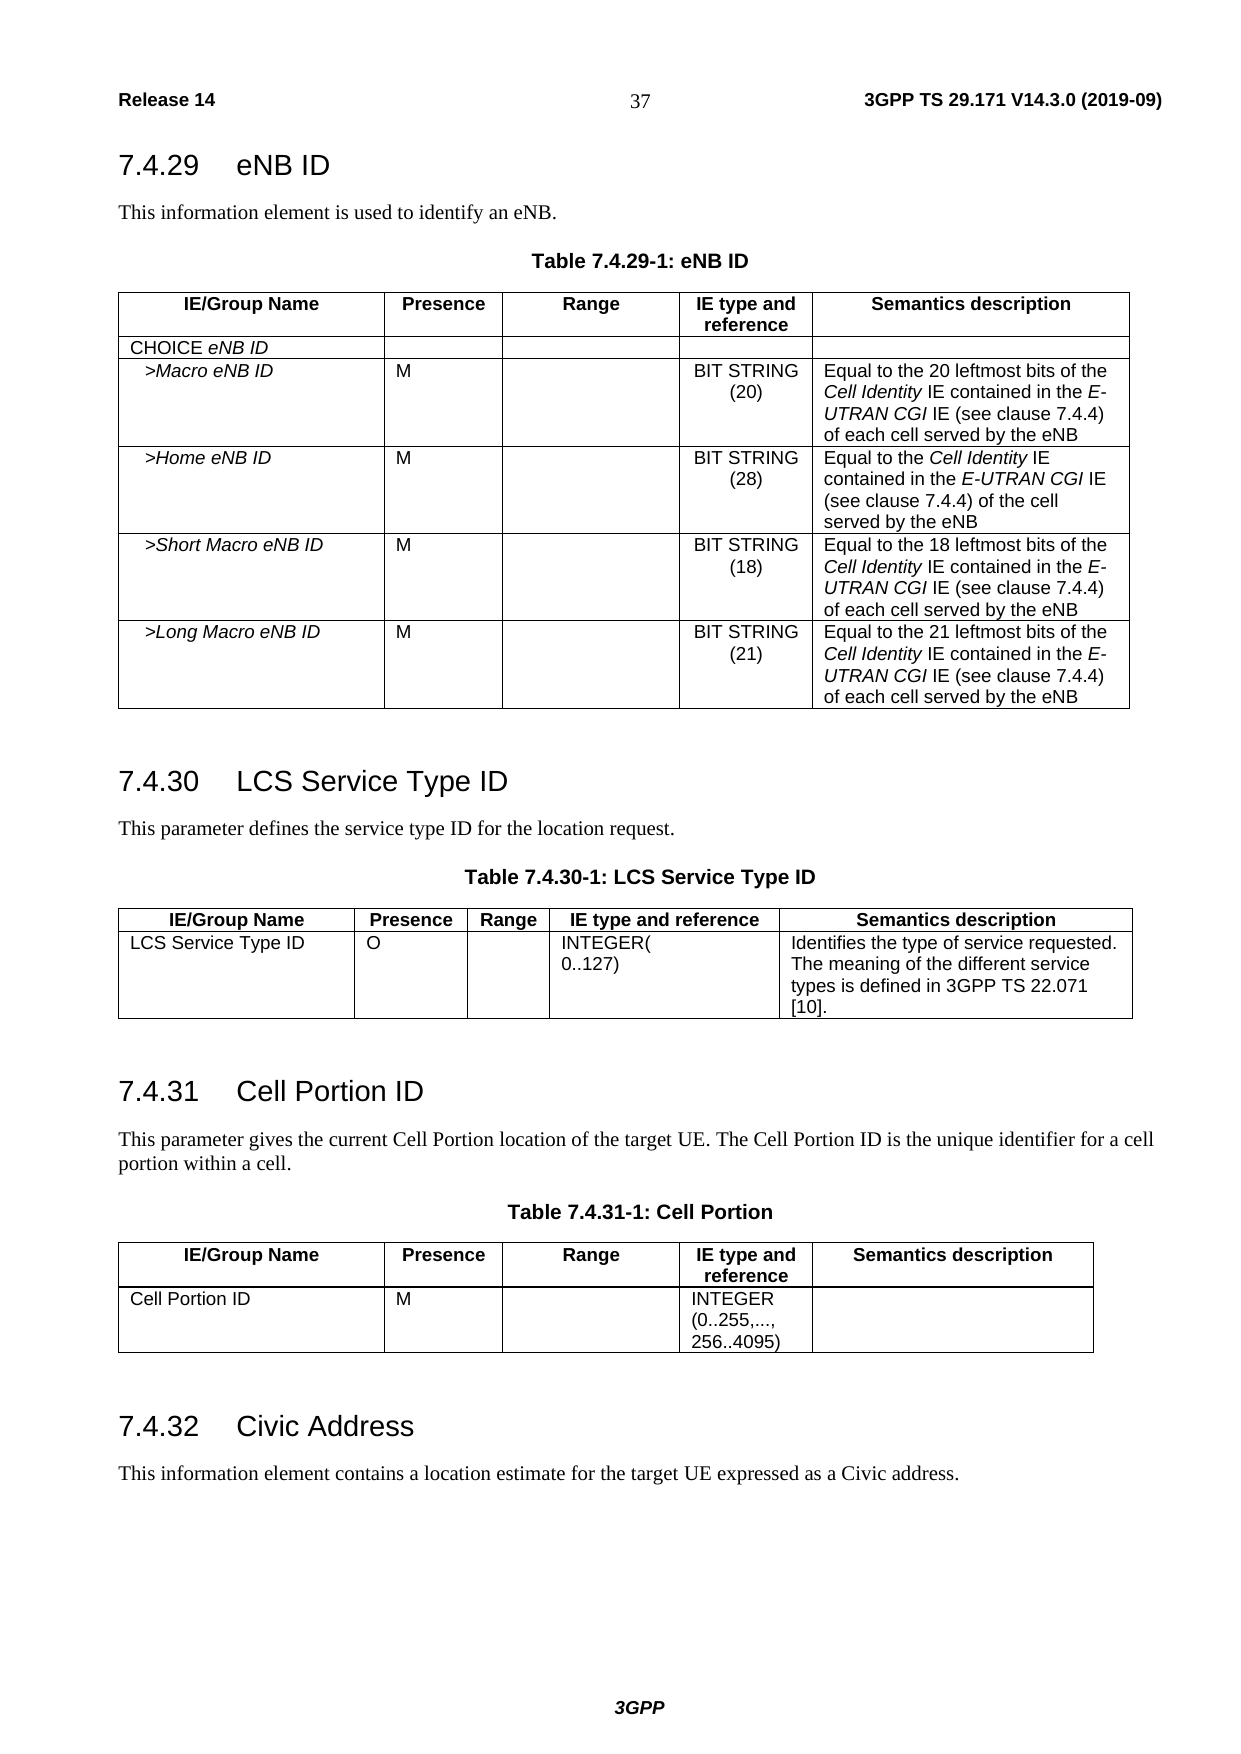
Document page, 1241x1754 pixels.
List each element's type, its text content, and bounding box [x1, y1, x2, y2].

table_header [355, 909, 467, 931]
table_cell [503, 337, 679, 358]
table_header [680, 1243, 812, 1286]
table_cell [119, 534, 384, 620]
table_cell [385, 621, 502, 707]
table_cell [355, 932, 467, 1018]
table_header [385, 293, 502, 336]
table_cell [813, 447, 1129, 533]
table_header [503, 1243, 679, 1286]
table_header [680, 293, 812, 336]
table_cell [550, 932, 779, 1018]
subtitle 7.4.31 Cell Portion ID [118, 1074, 1162, 1108]
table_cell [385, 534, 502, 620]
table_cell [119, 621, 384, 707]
subtitle 7.4.29 eNB ID [118, 147, 1162, 181]
text This parameter defines the service type ID for the location request. [118, 816, 1162, 840]
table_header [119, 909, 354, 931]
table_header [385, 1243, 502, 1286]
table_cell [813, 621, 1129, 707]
subtitle 7.4.32 Civic Address [118, 1408, 1162, 1442]
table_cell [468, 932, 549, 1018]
subtitle 7.4.30 LCS Service Type ID [118, 764, 1162, 797]
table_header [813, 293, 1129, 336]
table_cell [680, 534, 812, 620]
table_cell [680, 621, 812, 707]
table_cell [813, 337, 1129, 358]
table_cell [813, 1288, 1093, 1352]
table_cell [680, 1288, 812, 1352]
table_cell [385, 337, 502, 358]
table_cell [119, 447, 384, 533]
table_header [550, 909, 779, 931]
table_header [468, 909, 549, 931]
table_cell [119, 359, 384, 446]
text This information element is used to identify an eNB. [118, 200, 1162, 224]
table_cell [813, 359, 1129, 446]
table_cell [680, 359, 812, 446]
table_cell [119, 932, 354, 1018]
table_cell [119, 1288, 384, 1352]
text Table 7.4.30-1: LCS Service Type ID [118, 865, 1162, 889]
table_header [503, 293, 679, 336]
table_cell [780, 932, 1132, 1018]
text This information element contains a location estimate for the target UE expressed as a Civic address. [118, 1461, 1162, 1485]
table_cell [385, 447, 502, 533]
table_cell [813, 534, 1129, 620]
text Table 7.4.29-1: eNB ID [118, 249, 1162, 273]
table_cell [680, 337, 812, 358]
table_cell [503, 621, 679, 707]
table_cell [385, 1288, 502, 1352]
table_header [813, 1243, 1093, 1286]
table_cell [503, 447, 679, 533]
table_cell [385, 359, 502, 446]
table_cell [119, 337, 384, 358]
text This parameter gives the current Cell Portion location of the target UE. The Cell Portion ID is the unique identifier for a cell portion within a cell. [118, 1126, 1162, 1174]
text Table 7.4.31-1: Cell Portion [118, 1199, 1162, 1223]
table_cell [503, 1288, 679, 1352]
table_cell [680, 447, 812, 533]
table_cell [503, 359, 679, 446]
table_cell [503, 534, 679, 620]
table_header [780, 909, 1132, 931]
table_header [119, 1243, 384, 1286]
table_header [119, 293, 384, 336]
